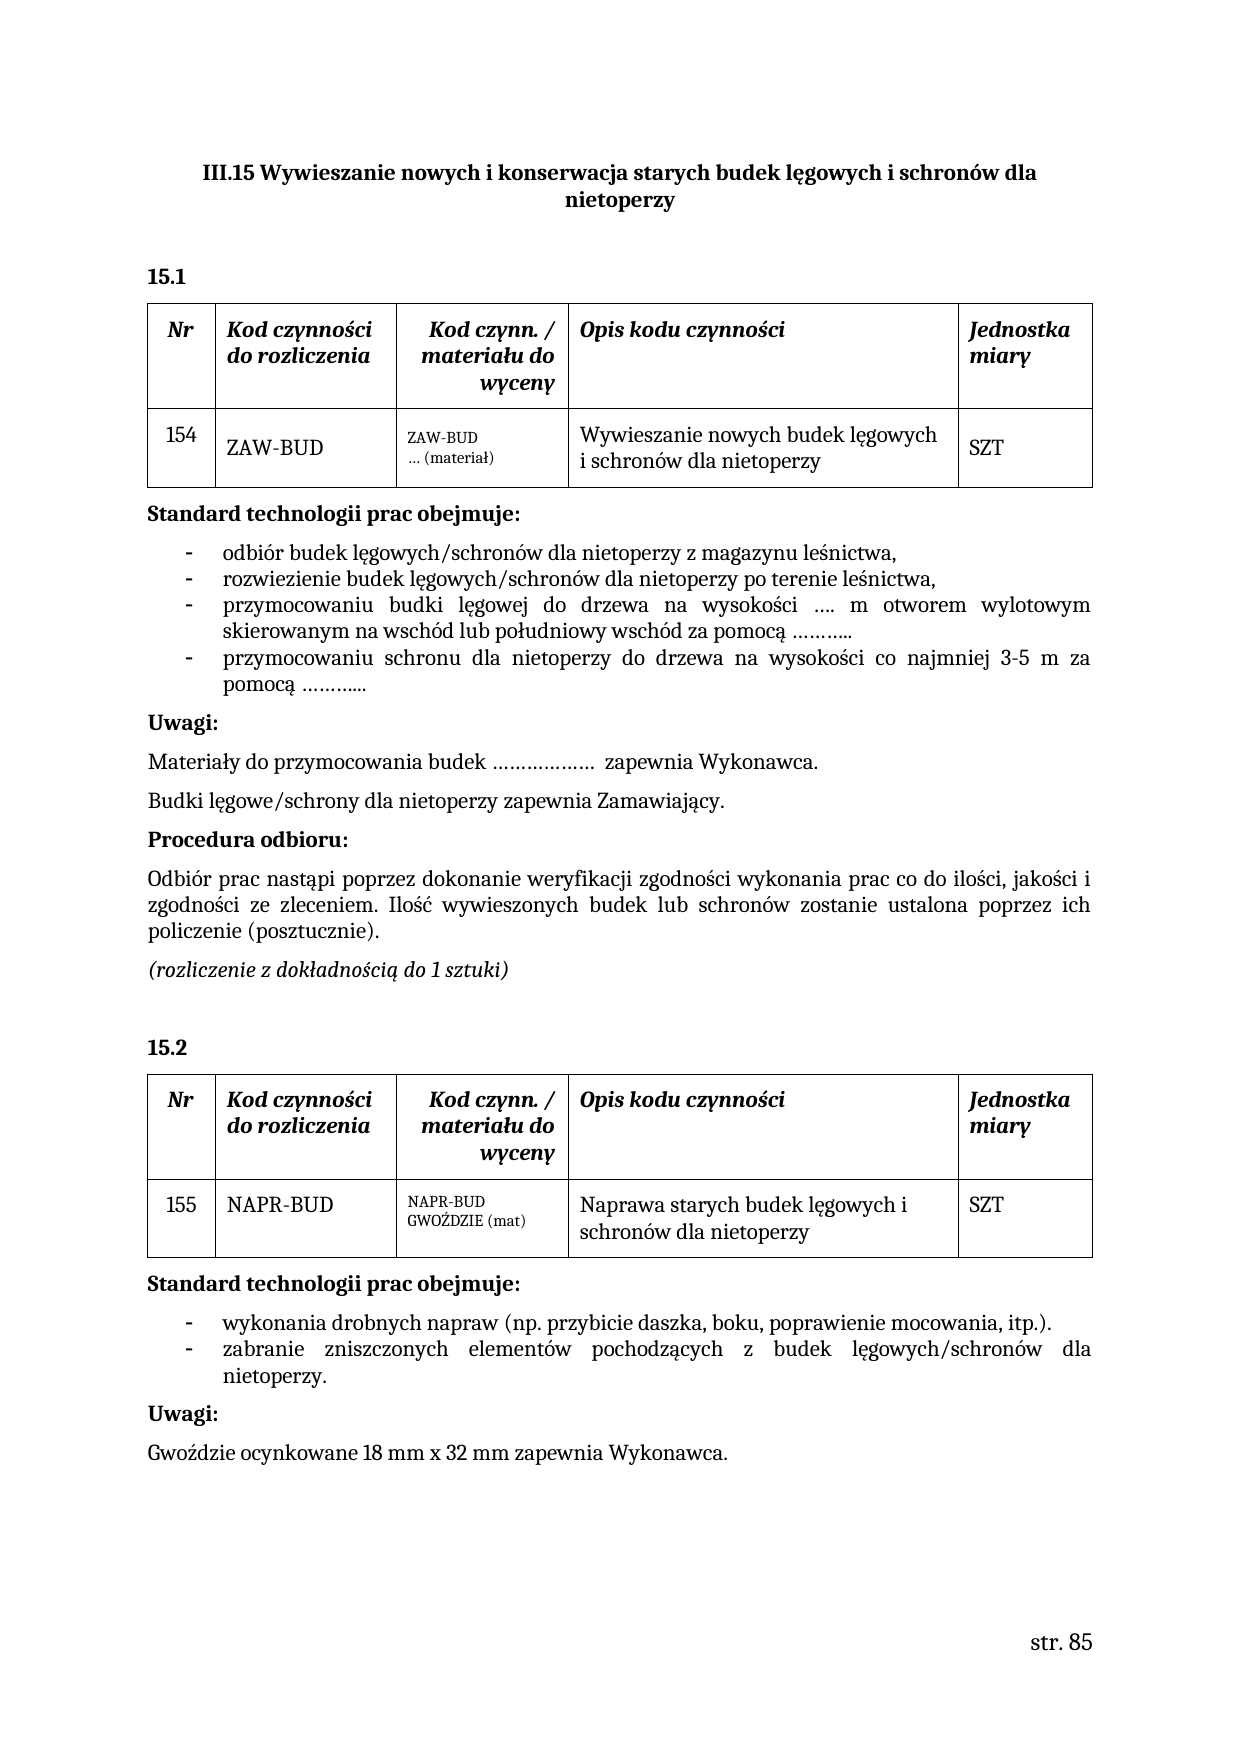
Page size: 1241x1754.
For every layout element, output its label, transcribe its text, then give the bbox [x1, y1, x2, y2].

text Standard technologii prac obejmuje: [148, 1271, 1093, 1297]
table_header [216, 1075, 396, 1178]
text 15.1 [148, 264, 1093, 291]
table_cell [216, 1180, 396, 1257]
text Budki lęgowe/schrony dla nietoperzy zapewnia Zamawiający. [148, 788, 1093, 814]
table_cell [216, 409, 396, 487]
text Procedura odbioru: [148, 826, 1093, 853]
text Uwagi: [148, 1401, 1093, 1428]
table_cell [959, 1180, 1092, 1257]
text Uwagi: [148, 710, 1093, 736]
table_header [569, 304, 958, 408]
list rozwiezienie budek lęgowych/schronów dla nietoperzy po terenie leśnictwa, [185, 566, 1093, 592]
text Odbiór prac nastąpi poprzez dokonanie weryfikacji zgodności wykonania prac co do ilości, jakości i zgodności ze zleceniem. Ilość wywieszonych budek lub schronów zostanie ustalona poprzez ich policzenie (posztucznie). [148, 865, 1093, 944]
text Materiały do przymocowania budek ……………… zapewnia Wykonawca. [148, 749, 1093, 775]
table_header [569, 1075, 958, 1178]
list przymocowaniu budki lęgowej do drzewa na wysokości …. m otworem wylotowym skierowanym na wschód lub południowy wschód za pomocą ……….. [185, 592, 1093, 645]
list odbiór budek lęgowych/schronów dla nietoperzy z magazynu leśnictwa, [185, 539, 1093, 566]
text Standard technologii prac obejmuje: [148, 500, 1093, 527]
text (rozliczenie z dokładnością do 1 sztuki) [148, 957, 1093, 983]
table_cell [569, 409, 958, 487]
list wykonania drobnych napraw (np. przybicie daszka, boku, poprawienie mocowania, itp.). [185, 1310, 1093, 1336]
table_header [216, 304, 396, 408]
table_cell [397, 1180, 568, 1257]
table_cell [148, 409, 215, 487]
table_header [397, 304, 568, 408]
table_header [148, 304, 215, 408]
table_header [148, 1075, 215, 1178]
list przymocowaniu schronu dla nietoperzy do drzewa na wysokości co najmniej 3-5 m za pomocą ………... [185, 645, 1093, 697]
list zabranie zniszczonych elementów pochodzących z budek lęgowych/schronów dla nietoperzy. [185, 1336, 1093, 1389]
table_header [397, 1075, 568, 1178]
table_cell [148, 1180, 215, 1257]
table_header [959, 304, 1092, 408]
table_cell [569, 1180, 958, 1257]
text III.15 Wywieszanie nowych i konserwacja starych budek lęgowych i schronów dla nietoperzy [148, 160, 1093, 213]
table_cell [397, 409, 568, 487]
text 15.2 [148, 1034, 1093, 1061]
text Gwoździe ocynkowane 18 mm x 32 mm zapewnia Wykonawca. [148, 1440, 1093, 1466]
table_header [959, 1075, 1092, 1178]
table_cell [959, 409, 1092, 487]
